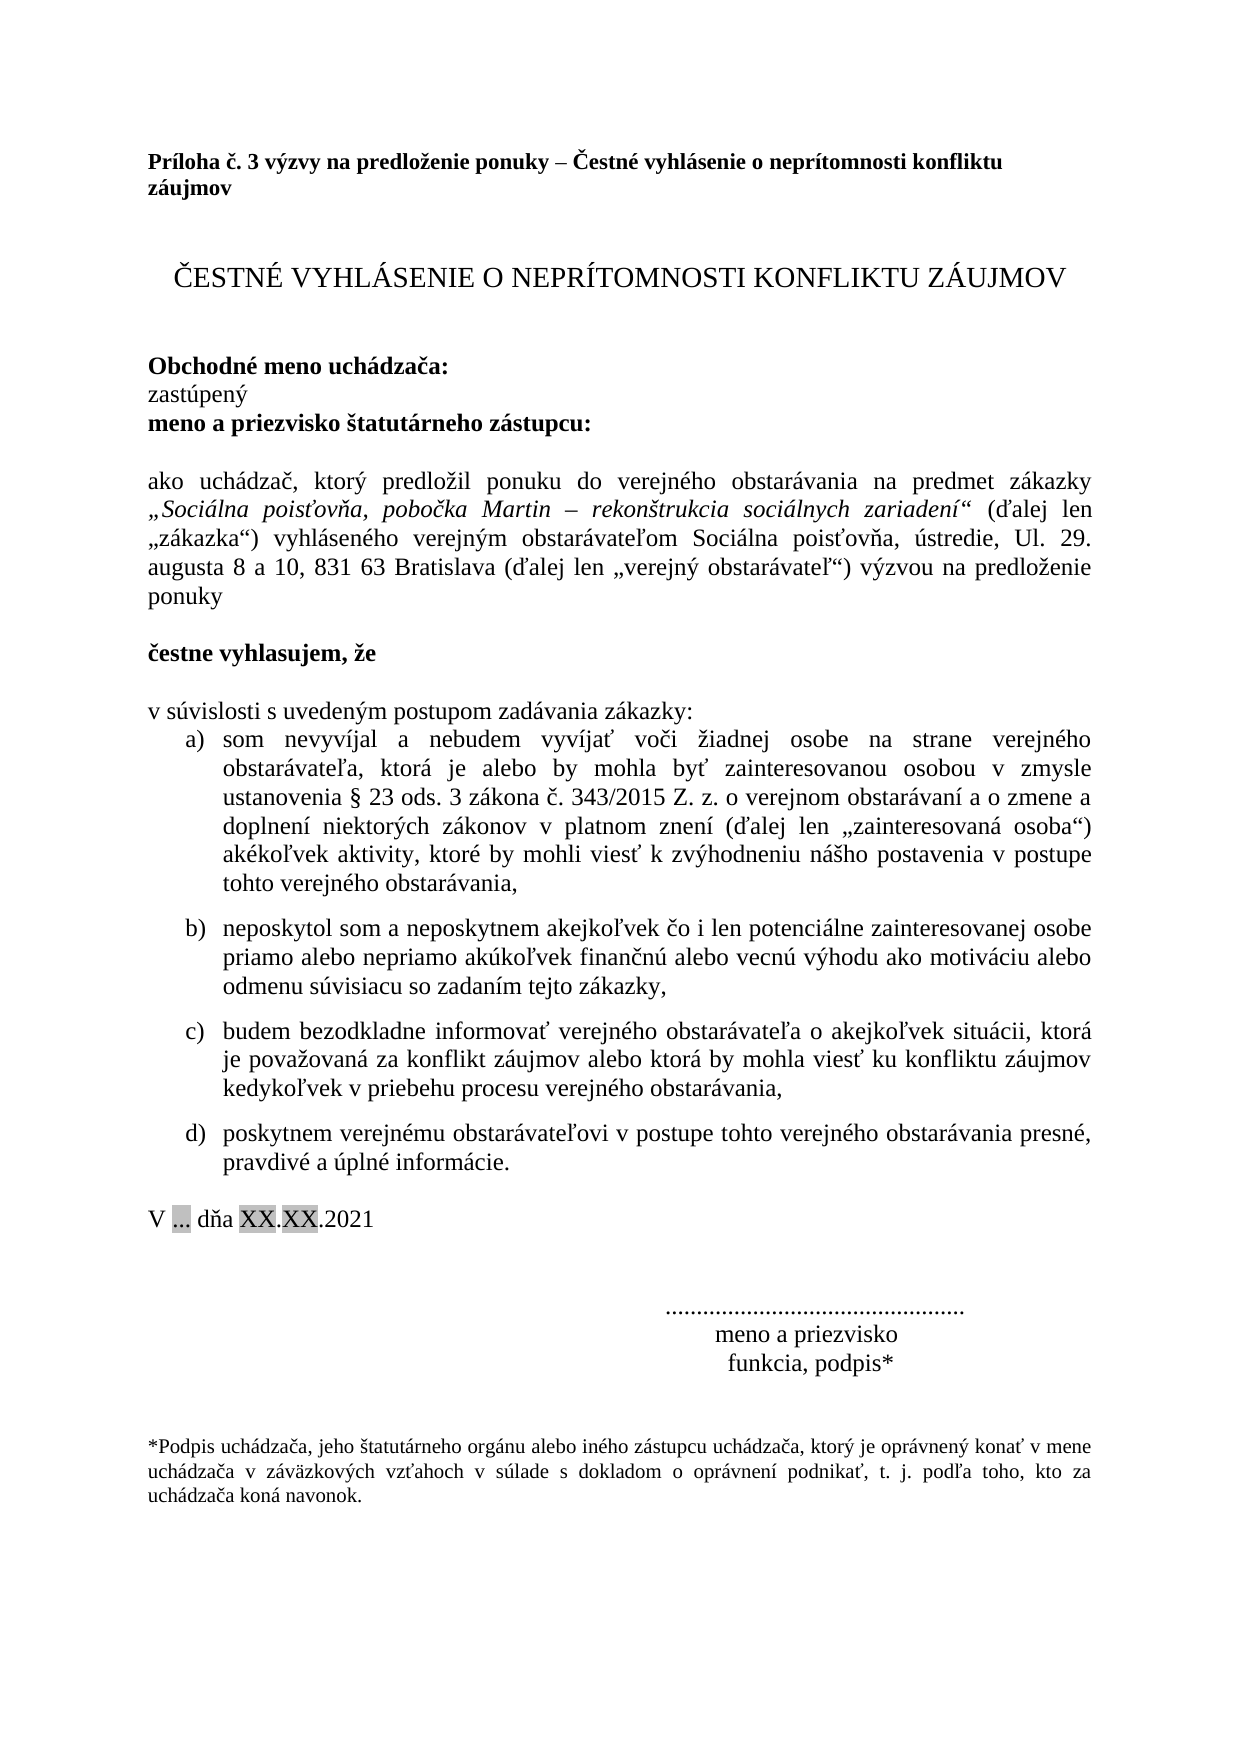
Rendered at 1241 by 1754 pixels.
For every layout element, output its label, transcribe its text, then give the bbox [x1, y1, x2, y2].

text zastúpený [148, 379, 1092, 408]
text čestne vyhlasujem, že [148, 638, 1092, 667]
text Obchodné meno uchádzača: [148, 351, 1092, 379]
list poskytnem verejnému obstarávateľovi v postupe tohto verejného obstarávania presné, pravdivé a úplné informácie. [185, 1118, 1092, 1176]
text funkcia, podpis* [591, 1348, 1092, 1377]
text v súvislosti s uvedeným postupom zadávania zákazky: [148, 696, 1092, 724]
text V ... dňa XX.XX.2021 [148, 1204, 1092, 1233]
list som nevyvíjal a nebudem vyvíjať voči žiadnej osobe na strane verejného obstarávateľa, ktorá je alebo by mohla byť zainteresovanou osobou v zmysle ustanovenia § 23 ods. 3 zákona č. 343/2015 Z. z. o verejnom obstarávaní a o zmene a doplnení niektorých zákonov v platnom znení (ďalej len „zainteresovaná osoba“) akékoľvek aktivity, ktoré by mohli viesť k zvýhodneniu nášho postavenia v postupe tohto verejného obstarávania, [185, 724, 1092, 897]
text meno a priezvisko [591, 1319, 1092, 1348]
text ................................................ [591, 1291, 1092, 1319]
text meno a priezvisko štatutárneho zástupcu: [148, 408, 1092, 437]
text ako uchádzač, ktorý predložil ponuku do verejného obstarávania na predmet zákazky „Sociálna poisťovňa, pobočka Martin – rekonštrukcia sociálnych zariadení“ (ďalej len „zákazka“) vyhláseného verejným obstarávateľom Sociálna poisťovňa, ústredie, Ul. 29. augusta 8 a 10, 831 63 Bratislava (ďalej len „verejný obstarávateľ“) výzvou na predloženie ponuky [148, 466, 1092, 609]
text ČESTNÉ VYHLÁSENIE O NEPRÍTOMNOSTI KONFLIKTU ZÁUJMOV [148, 260, 1092, 293]
text *Podpis uchádzača, jeho štatutárneho orgánu alebo iného zástupcu uchádzača, ktorý je oprávnený konať v mene uchádzača v záväzkových vzťahoch v súlade s dokladom o oprávnení podnikať, t. j. podľa toho, kto za uchádzača koná navonok. [148, 1434, 1092, 1507]
list neposkytol som a neposkytnem akejkoľvek čo i len potenciálne zainteresovanej osobe priamo alebo nepriamo akúkoľvek finančnú alebo vecnú výhodu ako motiváciu alebo odmenu súvisiacu so zadaním tejto zákazky, [185, 913, 1092, 999]
list budem bezodkladne informovať verejného obstarávateľa o akejkoľvek situácii, ktorá je považovaná za konflikt záujmov alebo ktorá by mohla viesť ku konfliktu záujmov kedykoľvek v priebehu procesu verejného obstarávania, [185, 1016, 1092, 1102]
text Príloha č. 3 výzvy na predloženie ponuky – Čestné vyhlásenie o neprítomnosti konfliktu záujmov [148, 148, 1092, 200]
